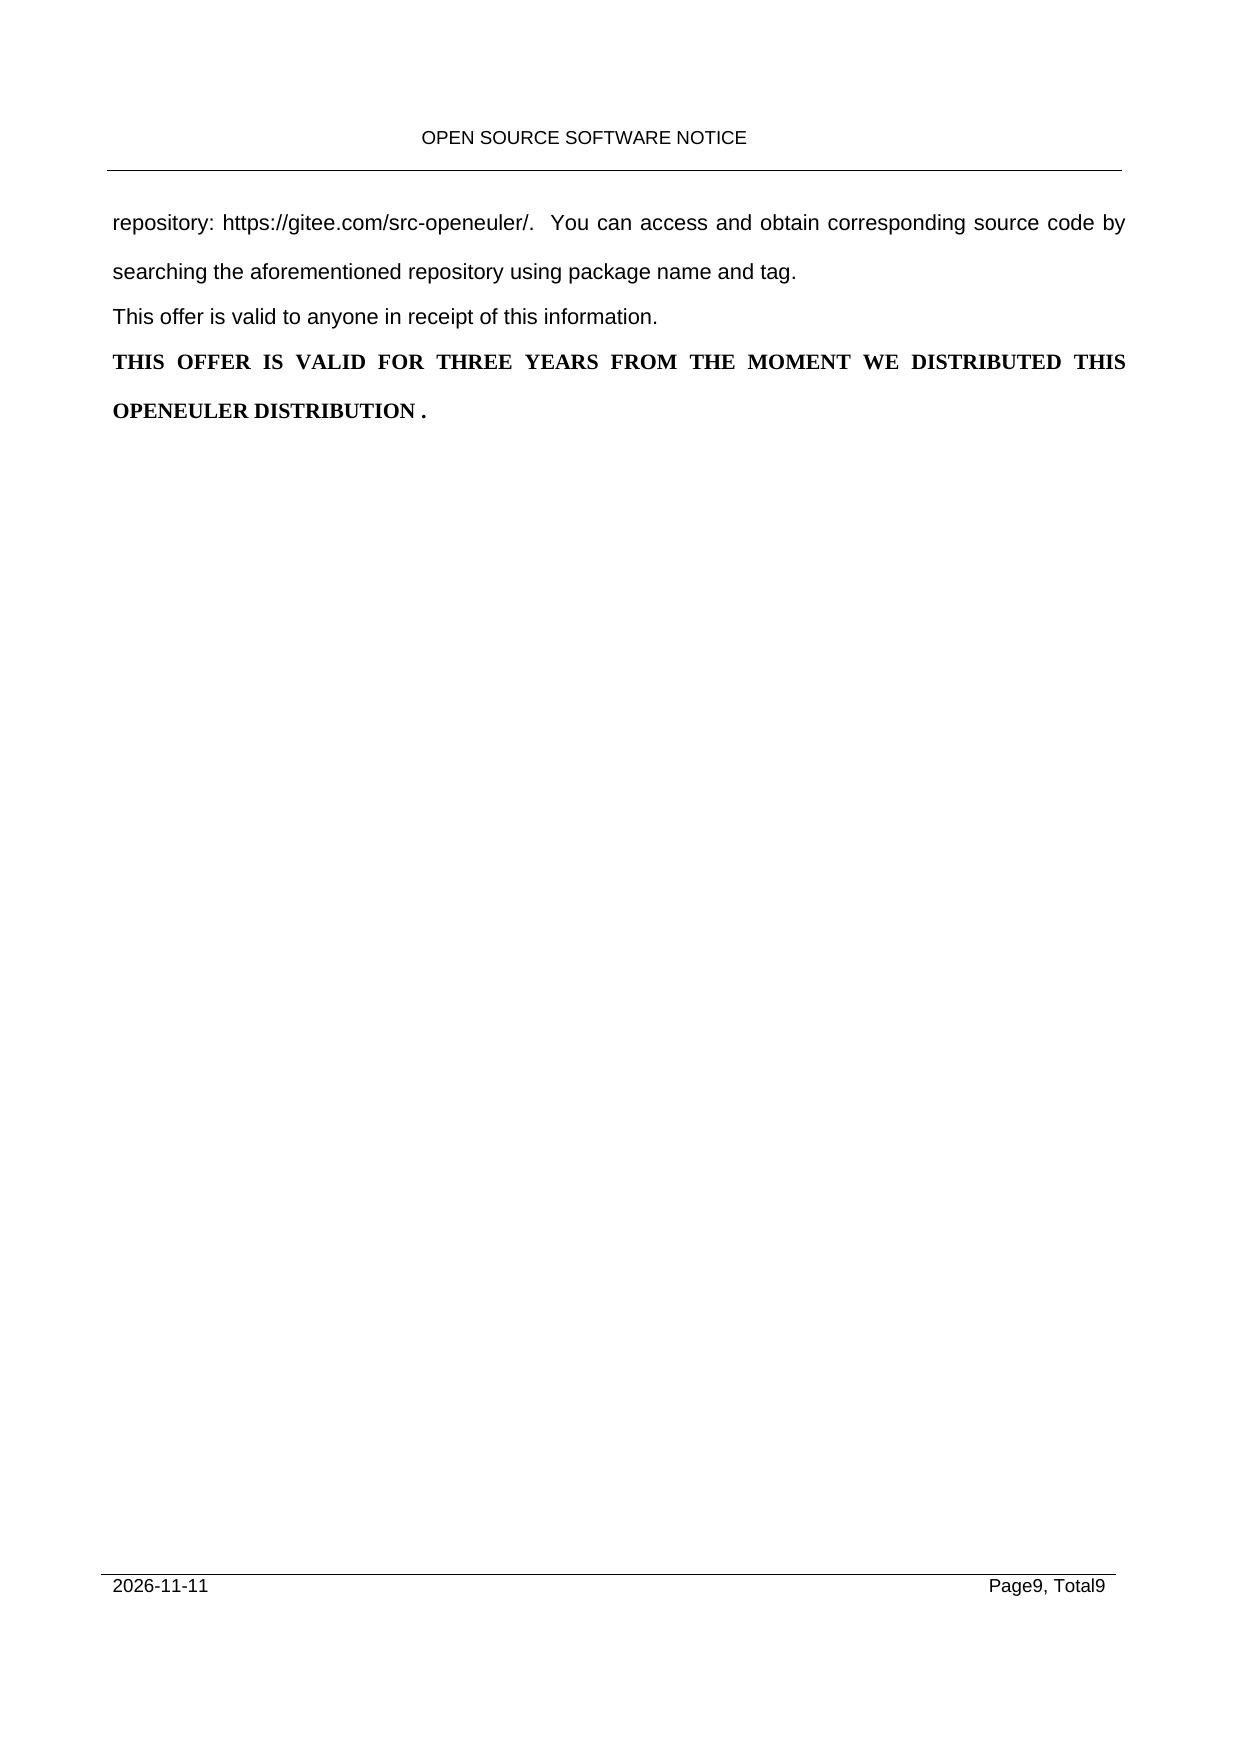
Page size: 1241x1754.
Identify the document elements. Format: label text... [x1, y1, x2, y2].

text This offer is valid to anyone in receipt of this information. [112, 300, 1128, 333]
text THIS OFFER IS VALID FOR THREE YEARS FROM THE MOMENT WE DISTRIBUTED THIS OPENEULER DISTRIBUTION . [112, 345, 1128, 427]
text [112, 206, 1128, 288]
